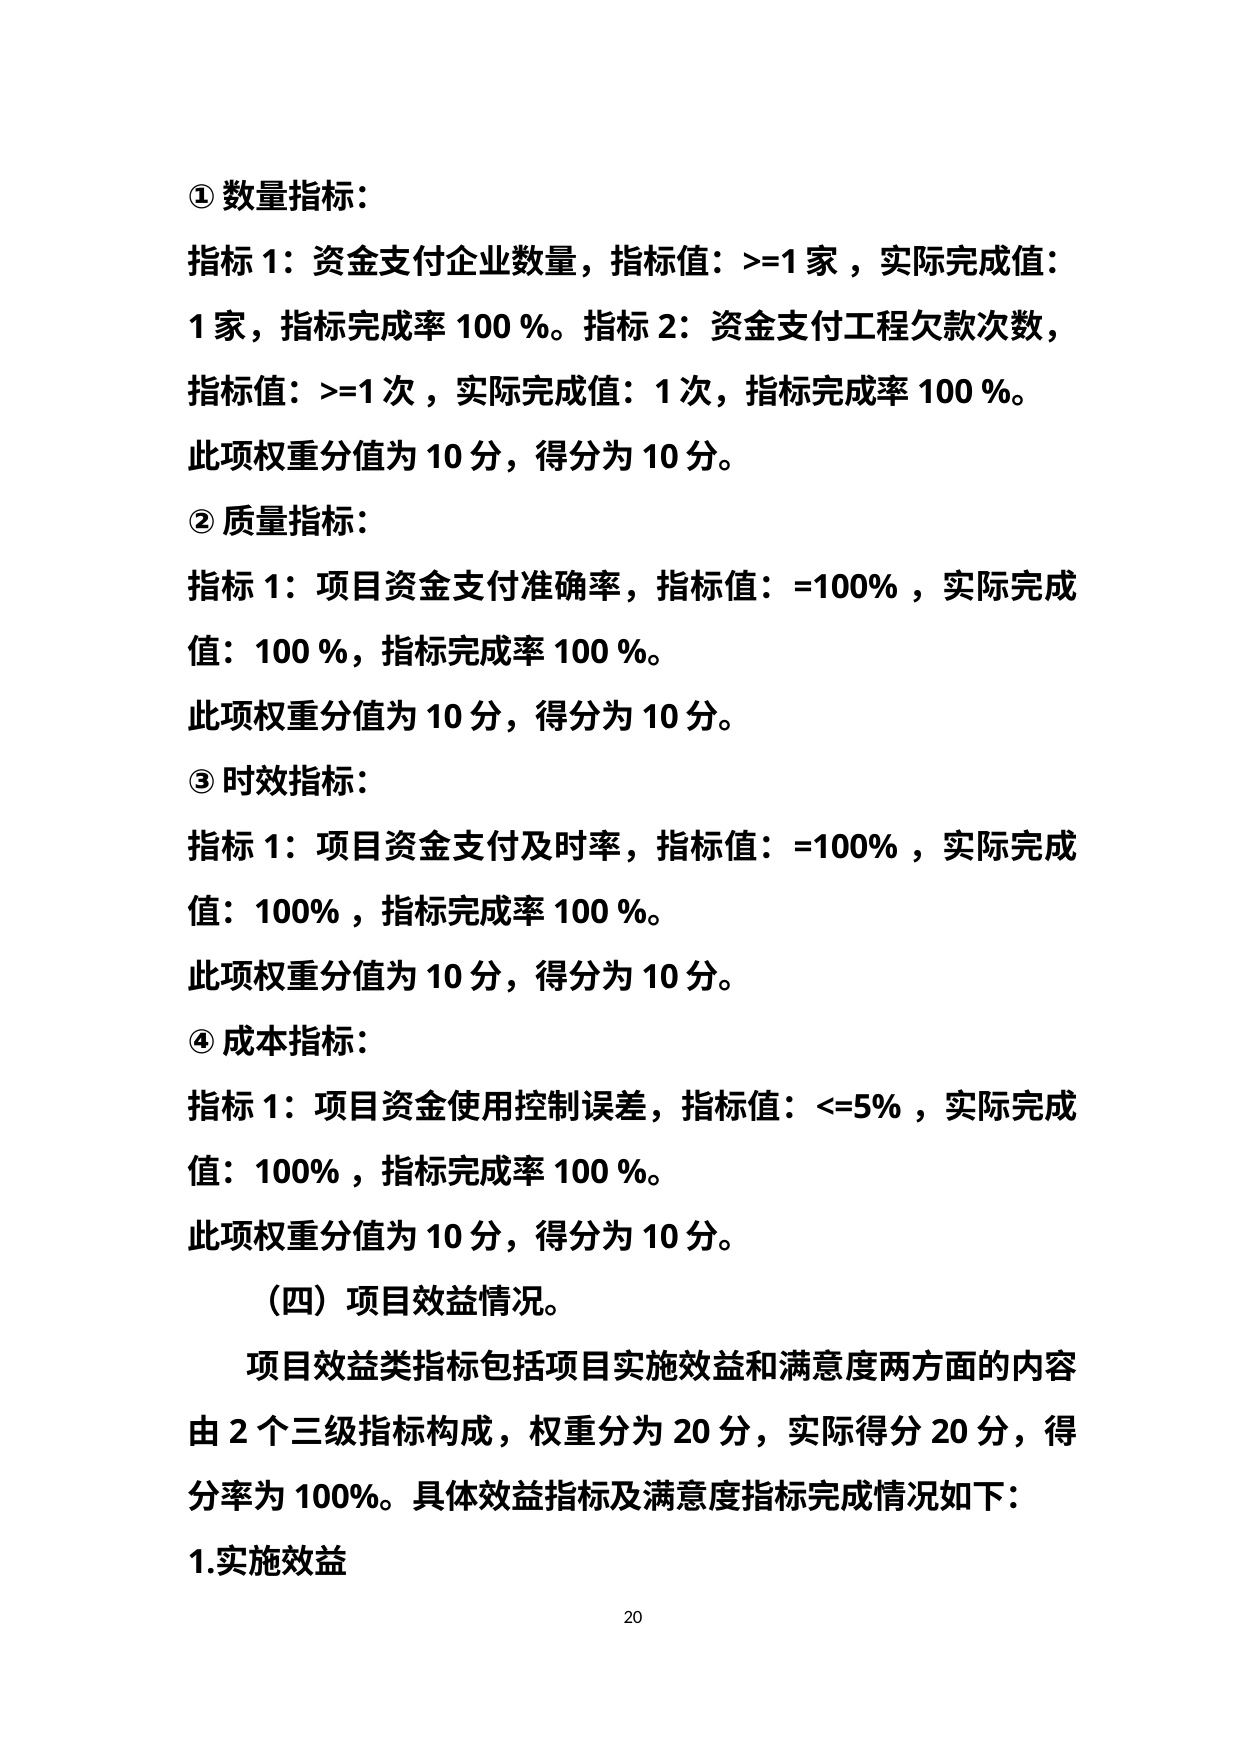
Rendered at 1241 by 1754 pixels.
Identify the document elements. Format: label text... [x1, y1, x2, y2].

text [187, 1332, 1078, 1592]
text （四）项目效益情况。 [187, 1267, 1078, 1332]
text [187, 162, 1078, 1267]
